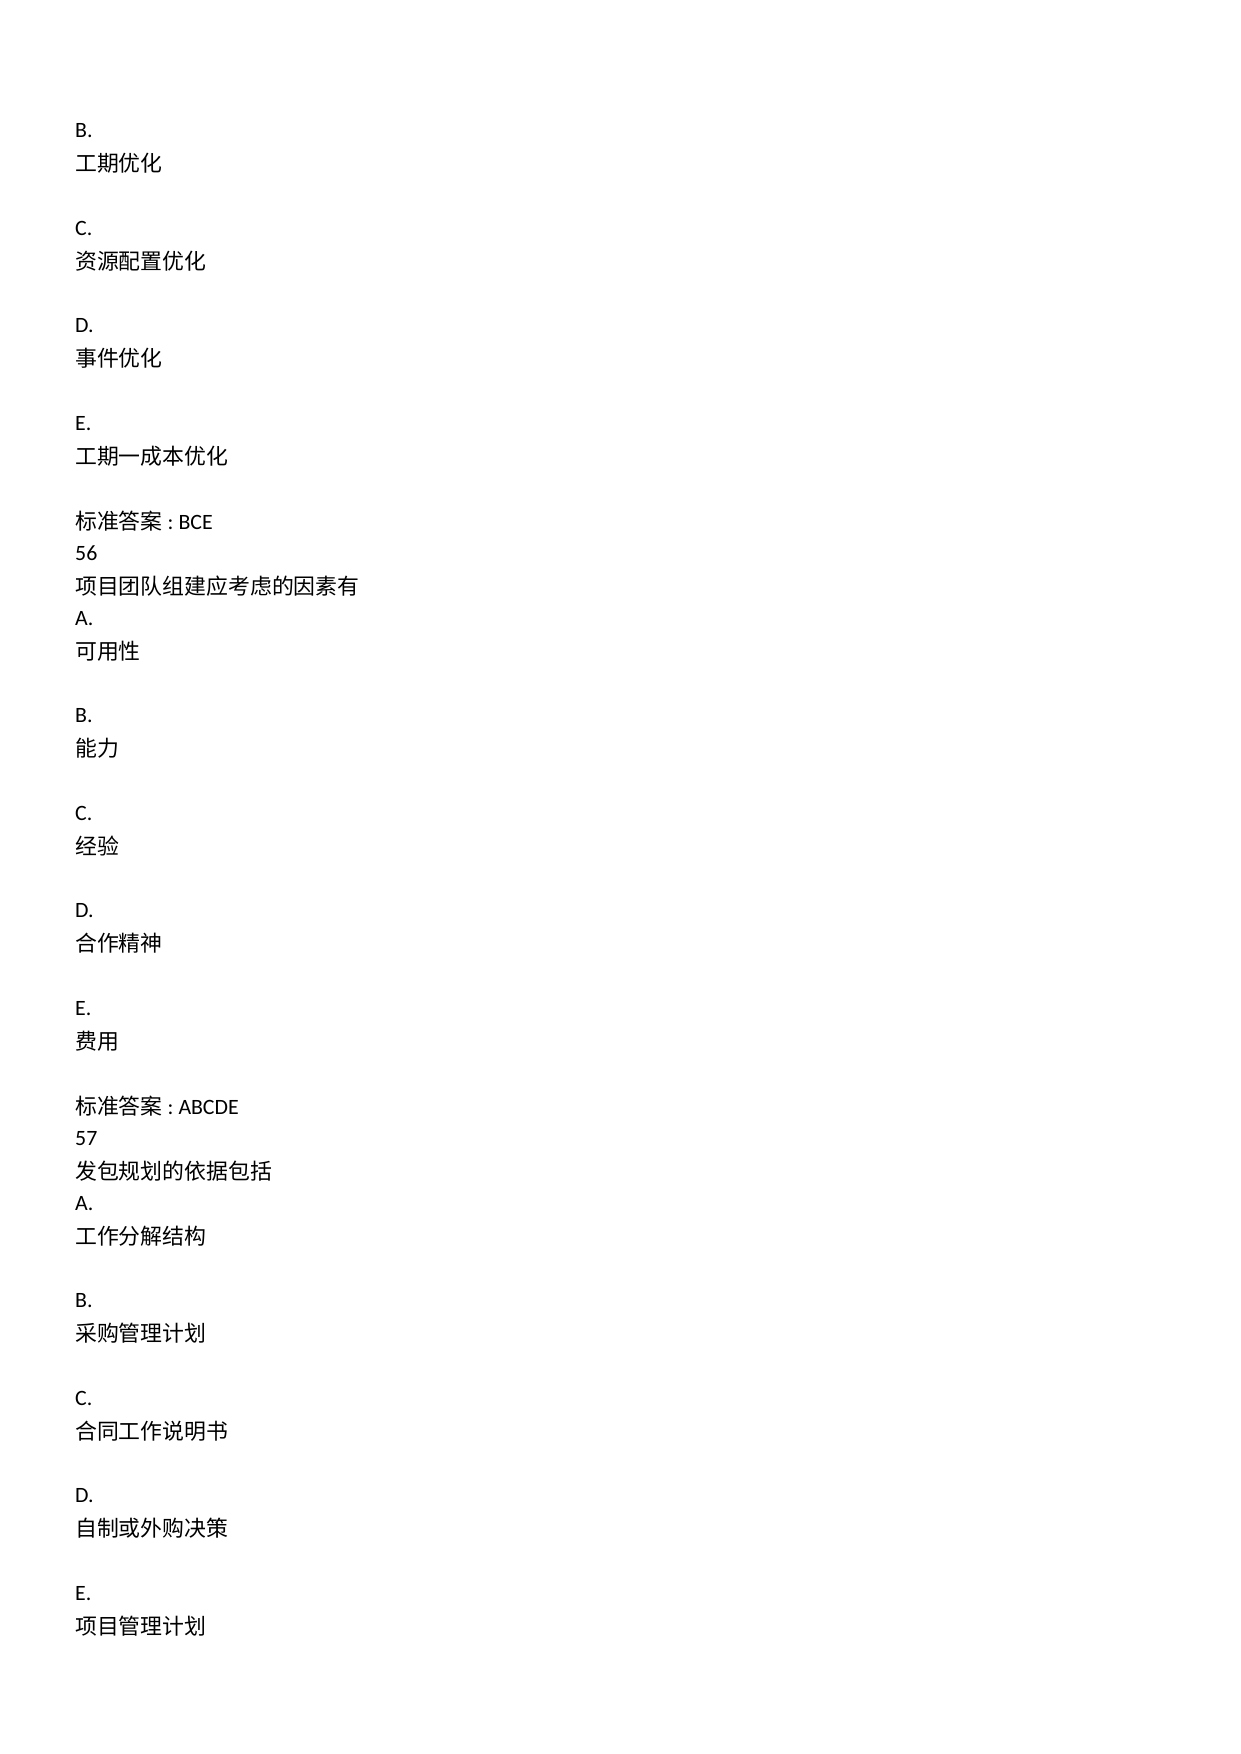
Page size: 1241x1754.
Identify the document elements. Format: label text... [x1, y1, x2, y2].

text 自制或外购决策 [75, 1511, 1165, 1543]
text C. [75, 1381, 1165, 1413]
text 标准答案 : ABCDE [75, 1088, 1165, 1121]
text E. [75, 1576, 1165, 1608]
text 发包规划的依据包括 [75, 1153, 1165, 1186]
text 合作精神 [75, 926, 1165, 958]
text B. [75, 113, 1165, 146]
text A. [75, 1186, 1165, 1218]
text 工作分解结构 [75, 1218, 1165, 1251]
text 项目团队组建应考虑的因素有 [75, 568, 1165, 601]
text D. [75, 1478, 1165, 1511]
text B. [75, 1283, 1165, 1316]
text E. [75, 406, 1165, 438]
text 采购管理计划 [75, 1316, 1165, 1348]
text 可用性 [75, 633, 1165, 666]
text C. [75, 796, 1165, 828]
text 项目管理计划 [75, 1608, 1165, 1641]
text 能力 [75, 731, 1165, 763]
text 事件优化 [75, 341, 1165, 373]
text 工期一成本优化 [75, 438, 1165, 471]
text A. [75, 601, 1165, 633]
text 资源配置优化 [75, 243, 1165, 276]
text E. [75, 991, 1165, 1023]
text 56 [75, 536, 1165, 568]
text 合同工作说明书 [75, 1413, 1165, 1446]
text D. [75, 308, 1165, 341]
text D. [75, 893, 1165, 926]
text 57 [75, 1121, 1165, 1153]
text 费用 [75, 1023, 1165, 1056]
text 标准答案 : BCE [75, 503, 1165, 536]
text C. [75, 211, 1165, 243]
text 工期优化 [75, 146, 1165, 178]
text 经验 [75, 828, 1165, 861]
text B. [75, 698, 1165, 731]
